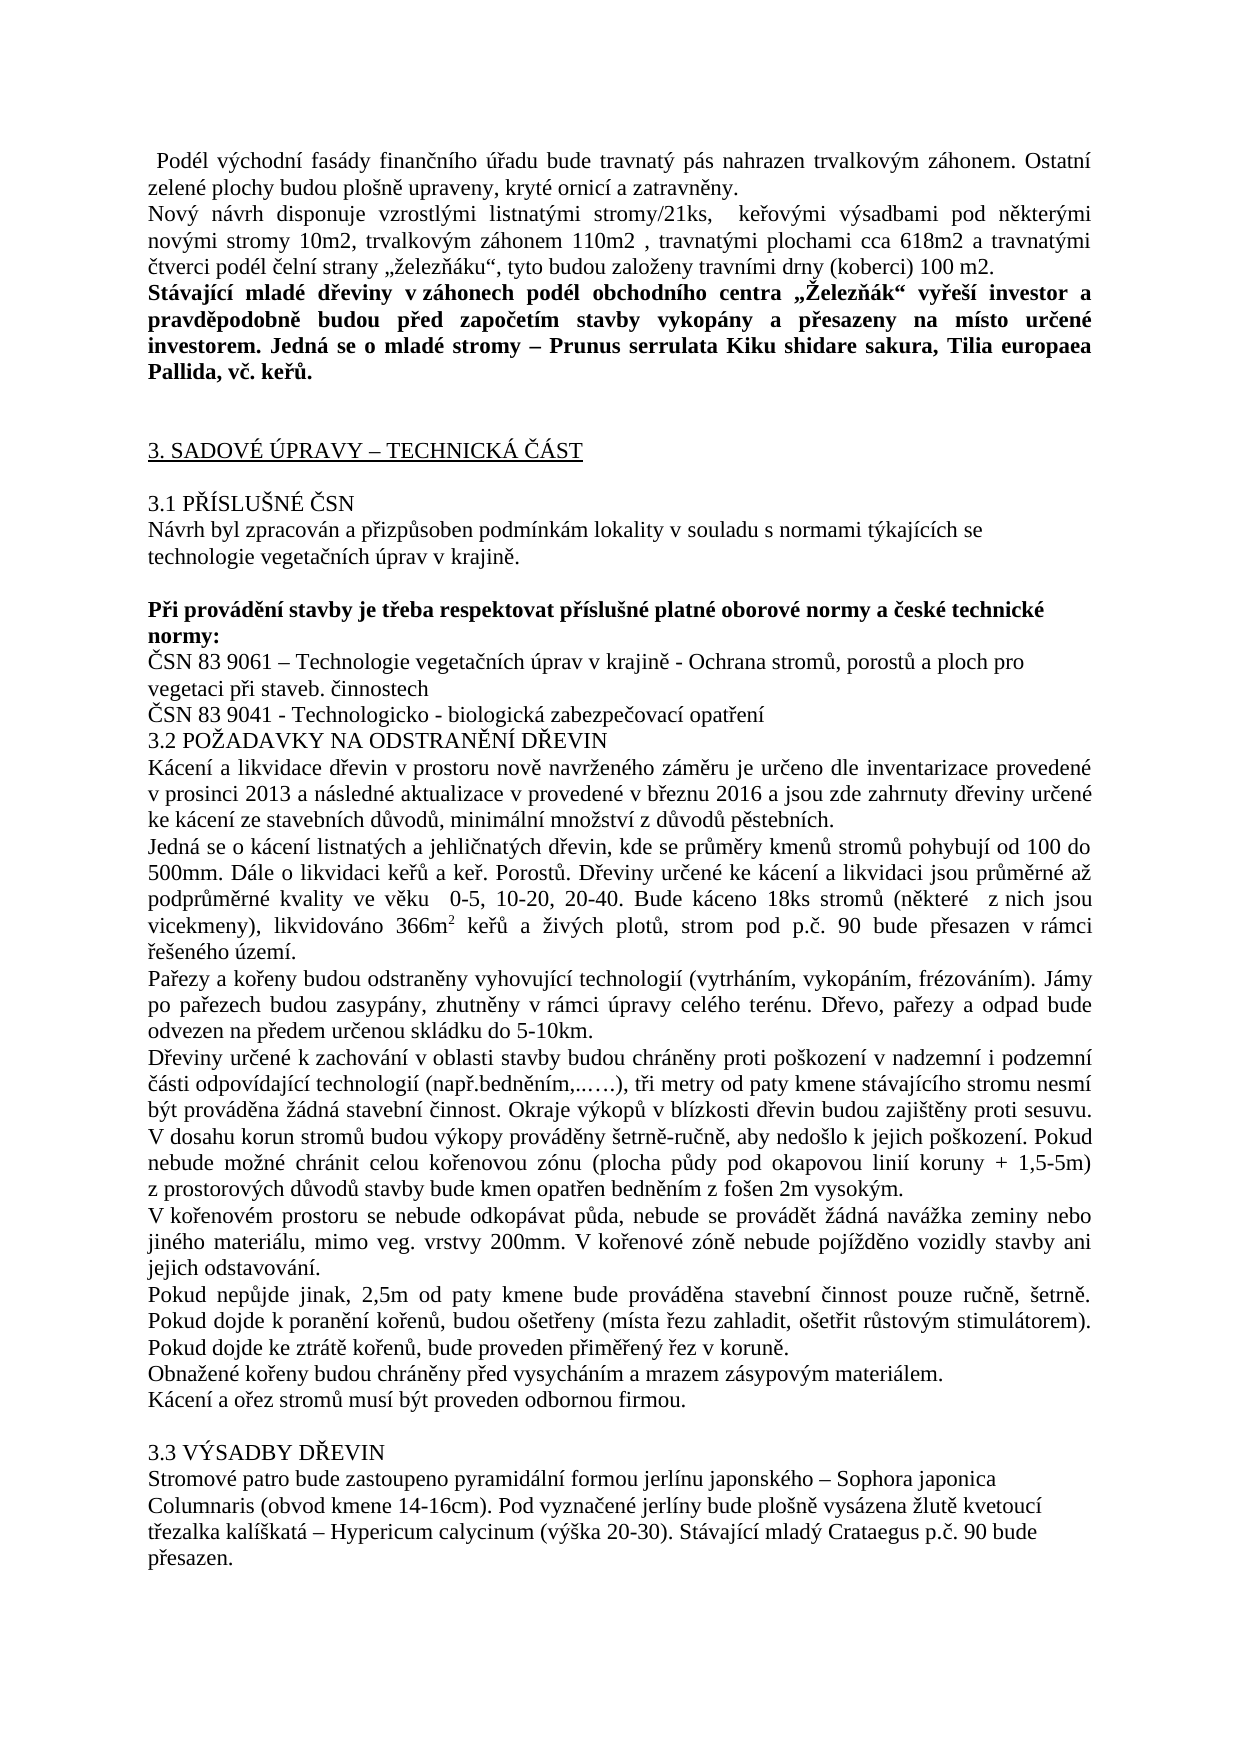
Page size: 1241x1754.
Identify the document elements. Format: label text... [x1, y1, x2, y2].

text ČSN 83 9061 – Technologie vegetačních úprav v krajině - Ochrana stromů, porostů a ploch pro vegetaci při staveb. činnostech [148, 648, 1093, 701]
text ČSN 83 9041 - Technologicko - biologická zabezpečovací opatření [148, 701, 1093, 727]
text Kácení a ořez stromů musí být proveden odbornou firmou. [148, 1386, 1093, 1413]
text 3.3 VÝSADBY DŘEVIN [148, 1439, 1093, 1465]
text Nový návrh disponuje vzrostlými listnatými stromy/21ks, keřovými výsadbami pod některými novými stromy 10m2, trvalkovým záhonem 110m2 , travnatými plochami cca 618m2 a travnatými čtverci podél čelní strany „železňáku“, tyto budou založeny travními drny (koberci) 100 m2. [148, 200, 1093, 279]
text V kořenovém prostoru se nebude odkopávat půda, nebude se provádět žádná navážka zeminy nebo jiného materiálu, mimo veg. vrstvy 200mm. V kořenové zóně nebude pojížděno vozidly stavby ani jejich odstavování. [148, 1202, 1093, 1281]
text Stávající mladé dřeviny v záhonech podél obchodního centra „Železňák“ vyřeší investor a pravděpodobně budou před započetím stavby vykopány a přesazeny na místo určené investorem. Jedná se o mladé stromy – Prunus serrulata Kiku shidare sakura, Tilia europaea Pallida, vč. keřů. [148, 279, 1093, 385]
text 3.2 POŽADAVKY NA ODSTRANĚNÍ DŘEVIN [148, 727, 1093, 754]
text Jedná se o kácení listnatých a jehličnatých dřevin, kde se průměry kmenů stromů pohybují od 100 do 500mm. Dále o likvidaci keřů a keř. Porostů. Dřeviny určené ke kácení a likvidaci jsou průměrné až podprůměrné kvality ve věku 0-5, 10-20, 20-40. Bude káceno 18ks stromů (některé z nich jsou vicekmeny), likvidováno 366m2 keřů a živých plotů, strom pod p.č. 90 bude přesazen v rámci řešeného území. [148, 833, 1093, 964]
text Kácení a likvidace dřevin v prostoru nově navrženého záměru je určeno dle inventarizace provedené v prosinci 2013 a následné aktualizace v provedené v březnu 2016 a jsou zde zahrnuty dřeviny určené ke kácení ze stavebních důvodů, minimální množství z důvodů pěstebních. [148, 754, 1093, 833]
text Dřeviny určené k zachování v oblasti stavby budou chráněny proti poškození v nadzemní i podzemní části odpovídající technologií (např.bedněním,..….), tři metry od paty kmene stávajícího stromu nesmí být prováděna žádná stavební činnost. Okraje výkopů v blízkosti dřevin budou zajištěny proti sesuvu. V dosahu korun stromů budou výkopy prováděny šetrně-ručně, aby nedošlo k jejich poškození. Pokud nebude možné chránit celou kořenovou zónu (plocha půdy pod okapovou linií koruny + 1,5-5m) z prostorových důvodů stavby bude kmen opatřen bedněním z fošen 2m vysokým. [148, 1044, 1093, 1202]
text 3.1 PŘÍSLUŠNÉ ČSN [148, 490, 1093, 517]
text Podél východní fasády finančního úřadu bude travnatý pás nahrazen trvalkovým záhonem. Ostatní zelené plochy budou plošně upraveny, kryté ornicí a zatravněny. [148, 148, 1093, 200]
text Pokud nepůjde jinak, 2,5m od paty kmene bude prováděna stavební činnost pouze ručně, šetrně. Pokud dojde k poranění kořenů, budou ošetřeny (místa řezu zahladit, ošetřit růstovým stimulátorem). Pokud dojde ke ztrátě kořenů, bude proveden přiměřený řez v koruně. [148, 1281, 1093, 1360]
text 3. SADOVÉ ÚPRAVY – TECHNICKÁ ČÁST [148, 437, 1093, 464]
text Při provádění stavby je třeba respektovat příslušné platné oborové normy a české technické normy: [148, 596, 1093, 648]
text Obnažené kořeny budou chráněny před vysycháním a mrazem zásypovým materiálem. [148, 1360, 1093, 1386]
text Pařezy a kořeny budou odstraněny vyhovující technologií (vytrháním, vykopáním, frézováním). Jámy po pařezech budou zasypány, zhutněny v rámci úpravy celého terénu. Dřevo, pařezy a odpad bude odvezen na předem určenou skládku do 5-10km. [148, 964, 1093, 1044]
text Návrh byl zpracován a přizpůsoben podmínkám lokality v souladu s normami týkajících se technologie vegetačních úprav v krajině. [148, 517, 1093, 569]
text Stromové patro bude zastoupeno pyramidální formou jerlínu japonského – Sophora japonica Columnaris (obvod kmene 14-16cm). Pod vyznačené jerlíny bude plošně vysázena žlutě kvetoucí třezalka kalíškatá – Hypericum calycinum (výška 20-30). Stávající mladý Crataegus p.č. 90 bude přesazen. [148, 1465, 1093, 1571]
